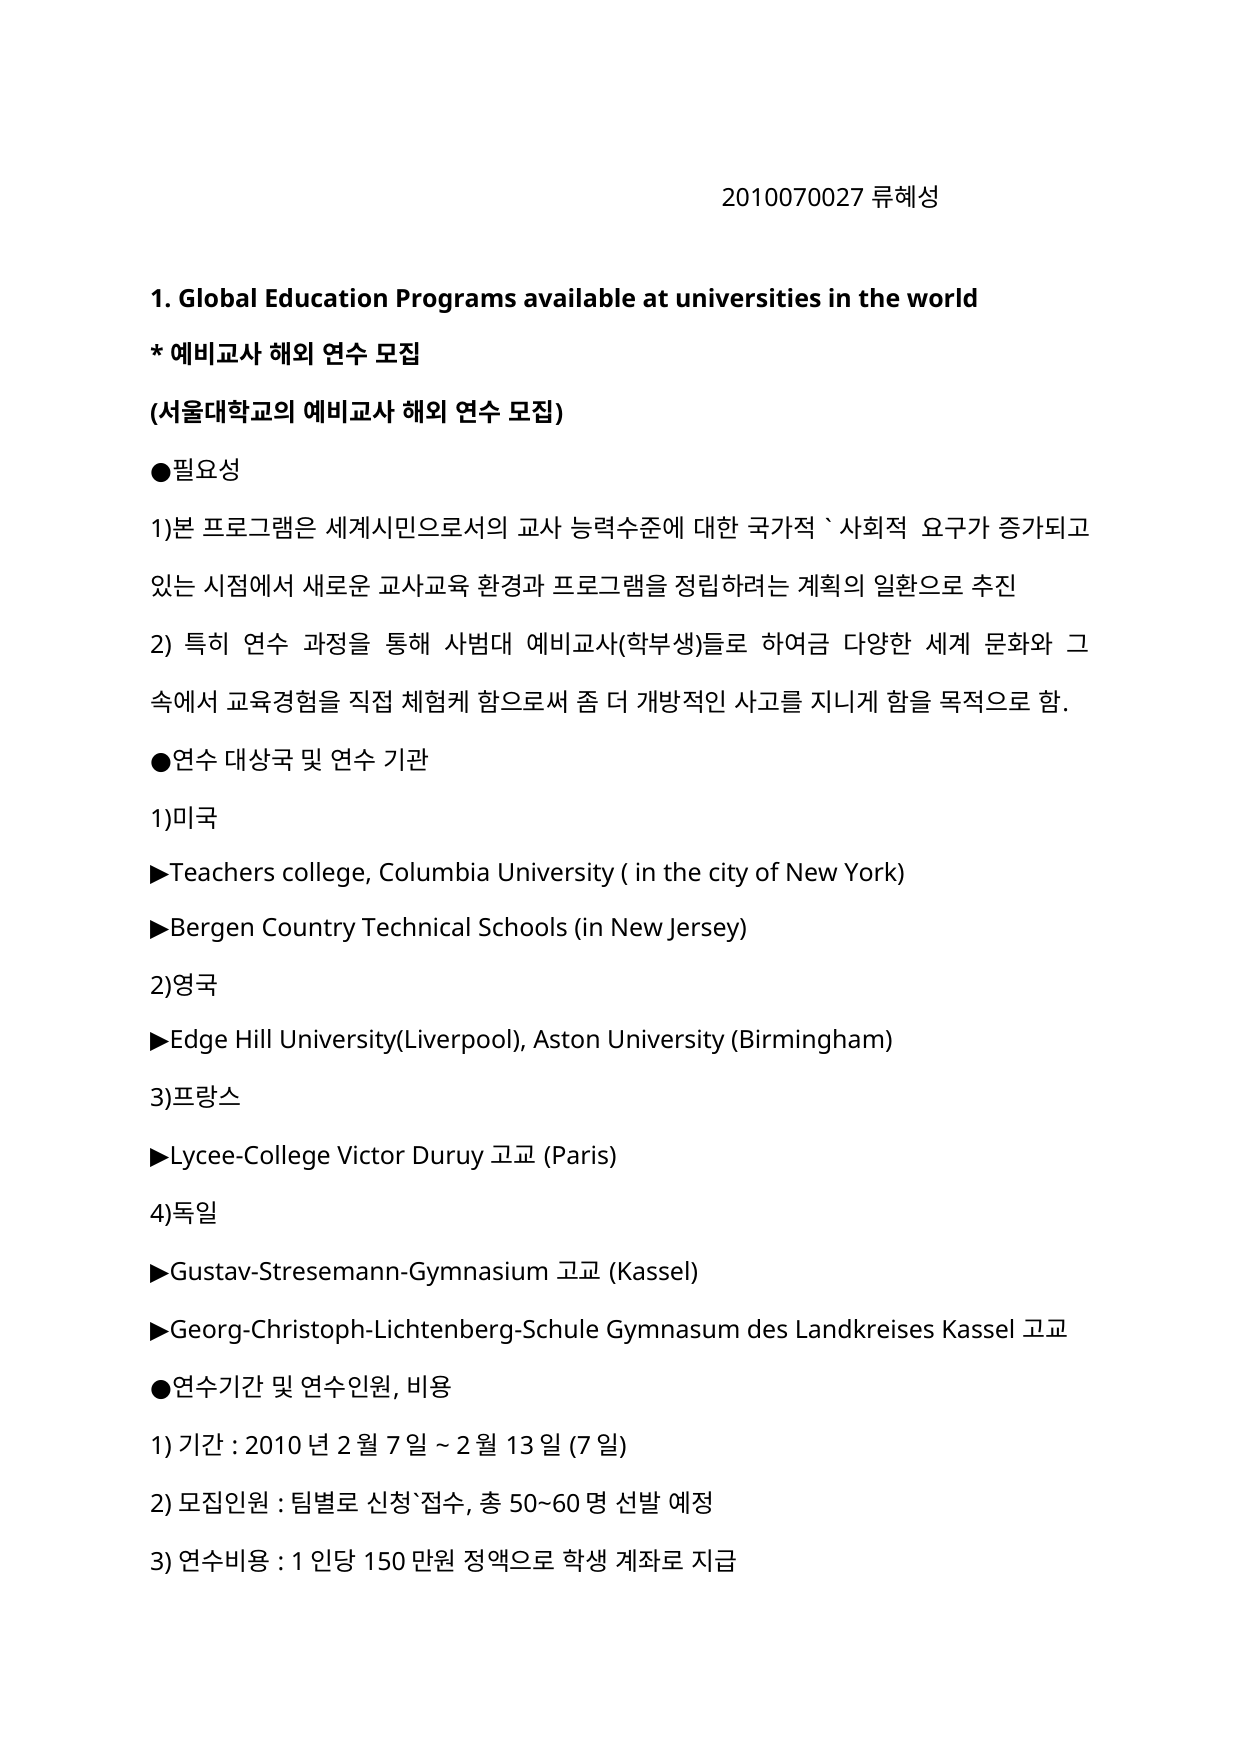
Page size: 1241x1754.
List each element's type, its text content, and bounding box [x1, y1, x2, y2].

text (서울대학교의 예비교사 해외 연수 모집) [150, 393, 1090, 429]
text 1. Global Education Programs available at universities in the world [150, 281, 1090, 314]
text * 예비교사 해외 연수 모집 [150, 335, 1090, 371]
text 2010070027 류혜성 [567, 177, 1090, 213]
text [150, 451, 1090, 1577]
